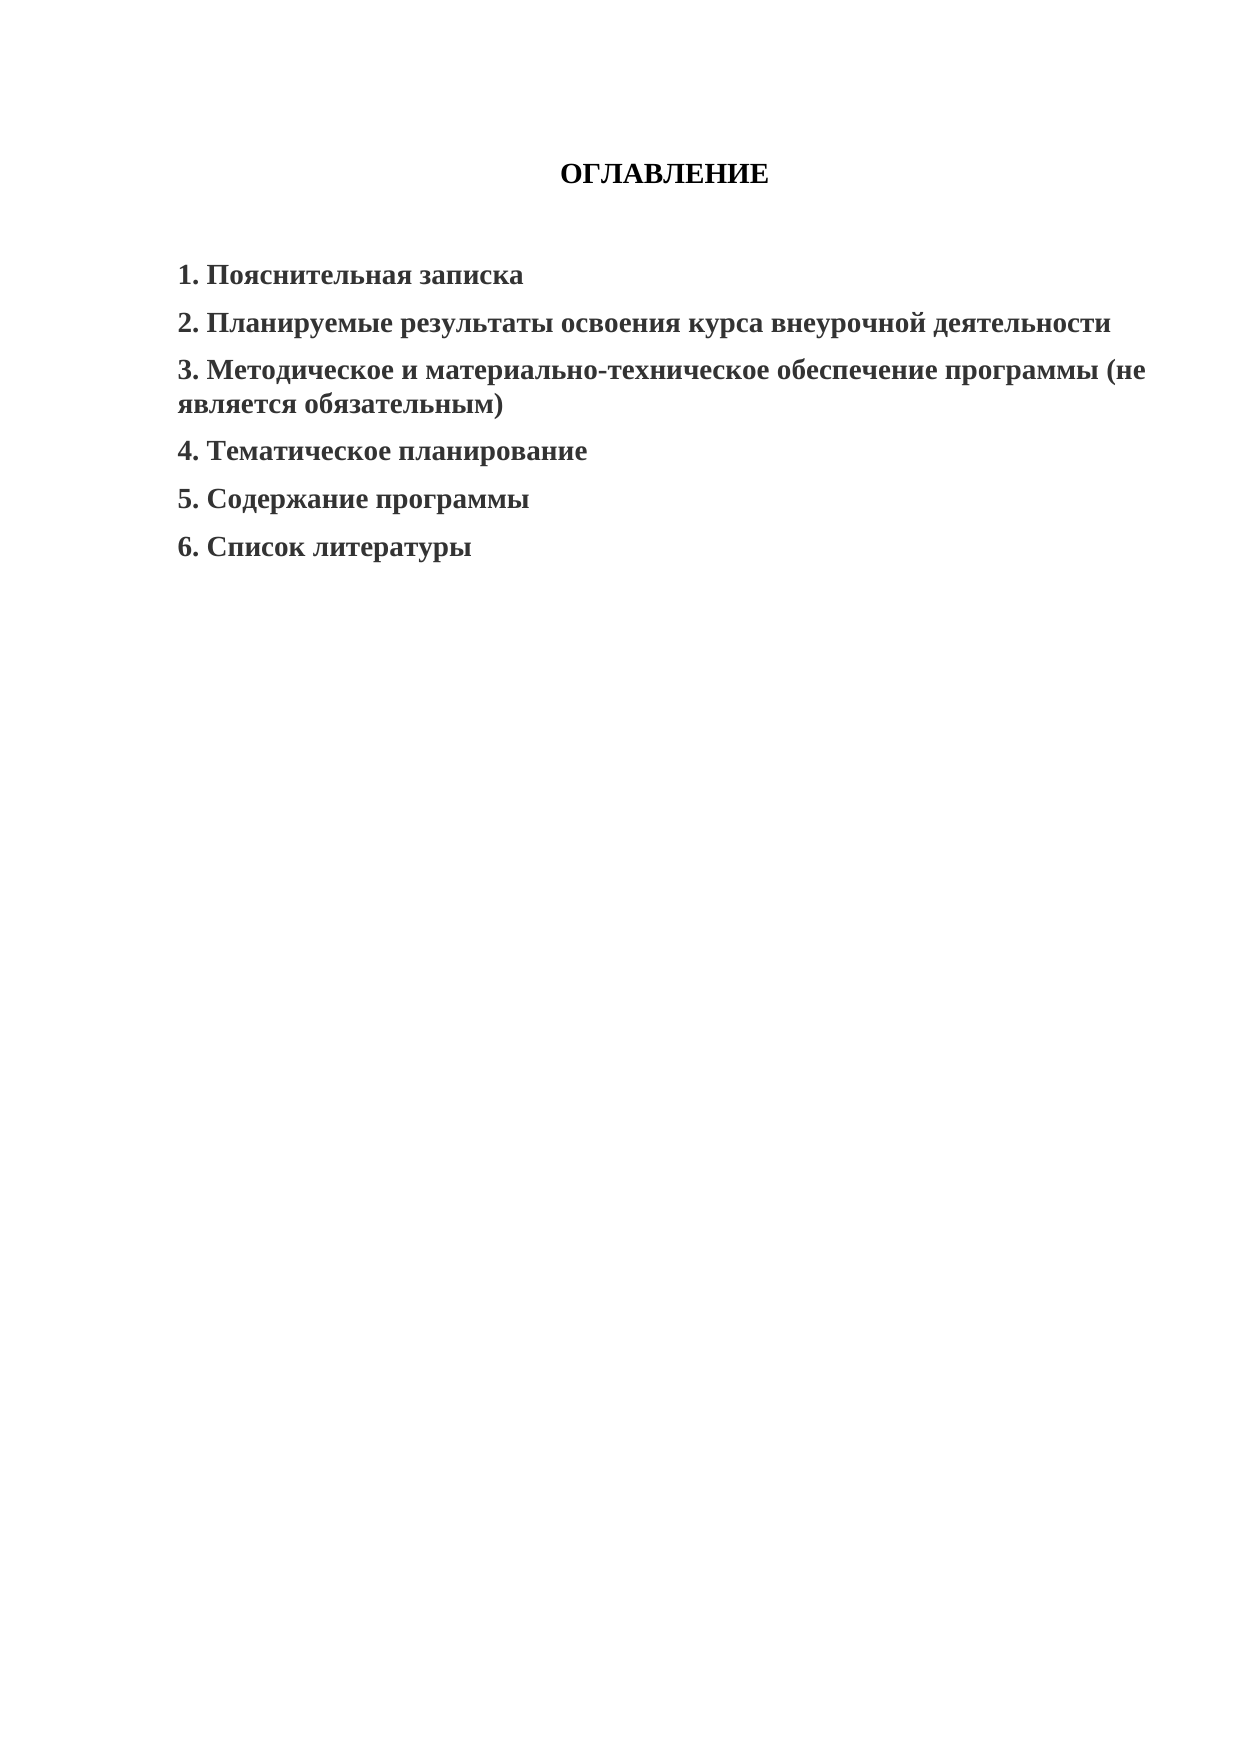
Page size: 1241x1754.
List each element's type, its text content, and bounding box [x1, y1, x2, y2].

text 3. Методическое и материально-техническое обеспечение программы (не является обязательным) [177, 352, 1152, 419]
text 2. Планируемые результаты освоения курса внеурочной деятельности [177, 305, 1152, 338]
text 5. Содержание программы [177, 481, 1152, 514]
text 6. Список литературы [177, 529, 1152, 562]
text 4. Тематическое планирование [177, 433, 1152, 467]
text ОГЛАВЛЕНИЕ [177, 156, 1152, 190]
text 1. Пояснительная записка [177, 257, 1152, 291]
